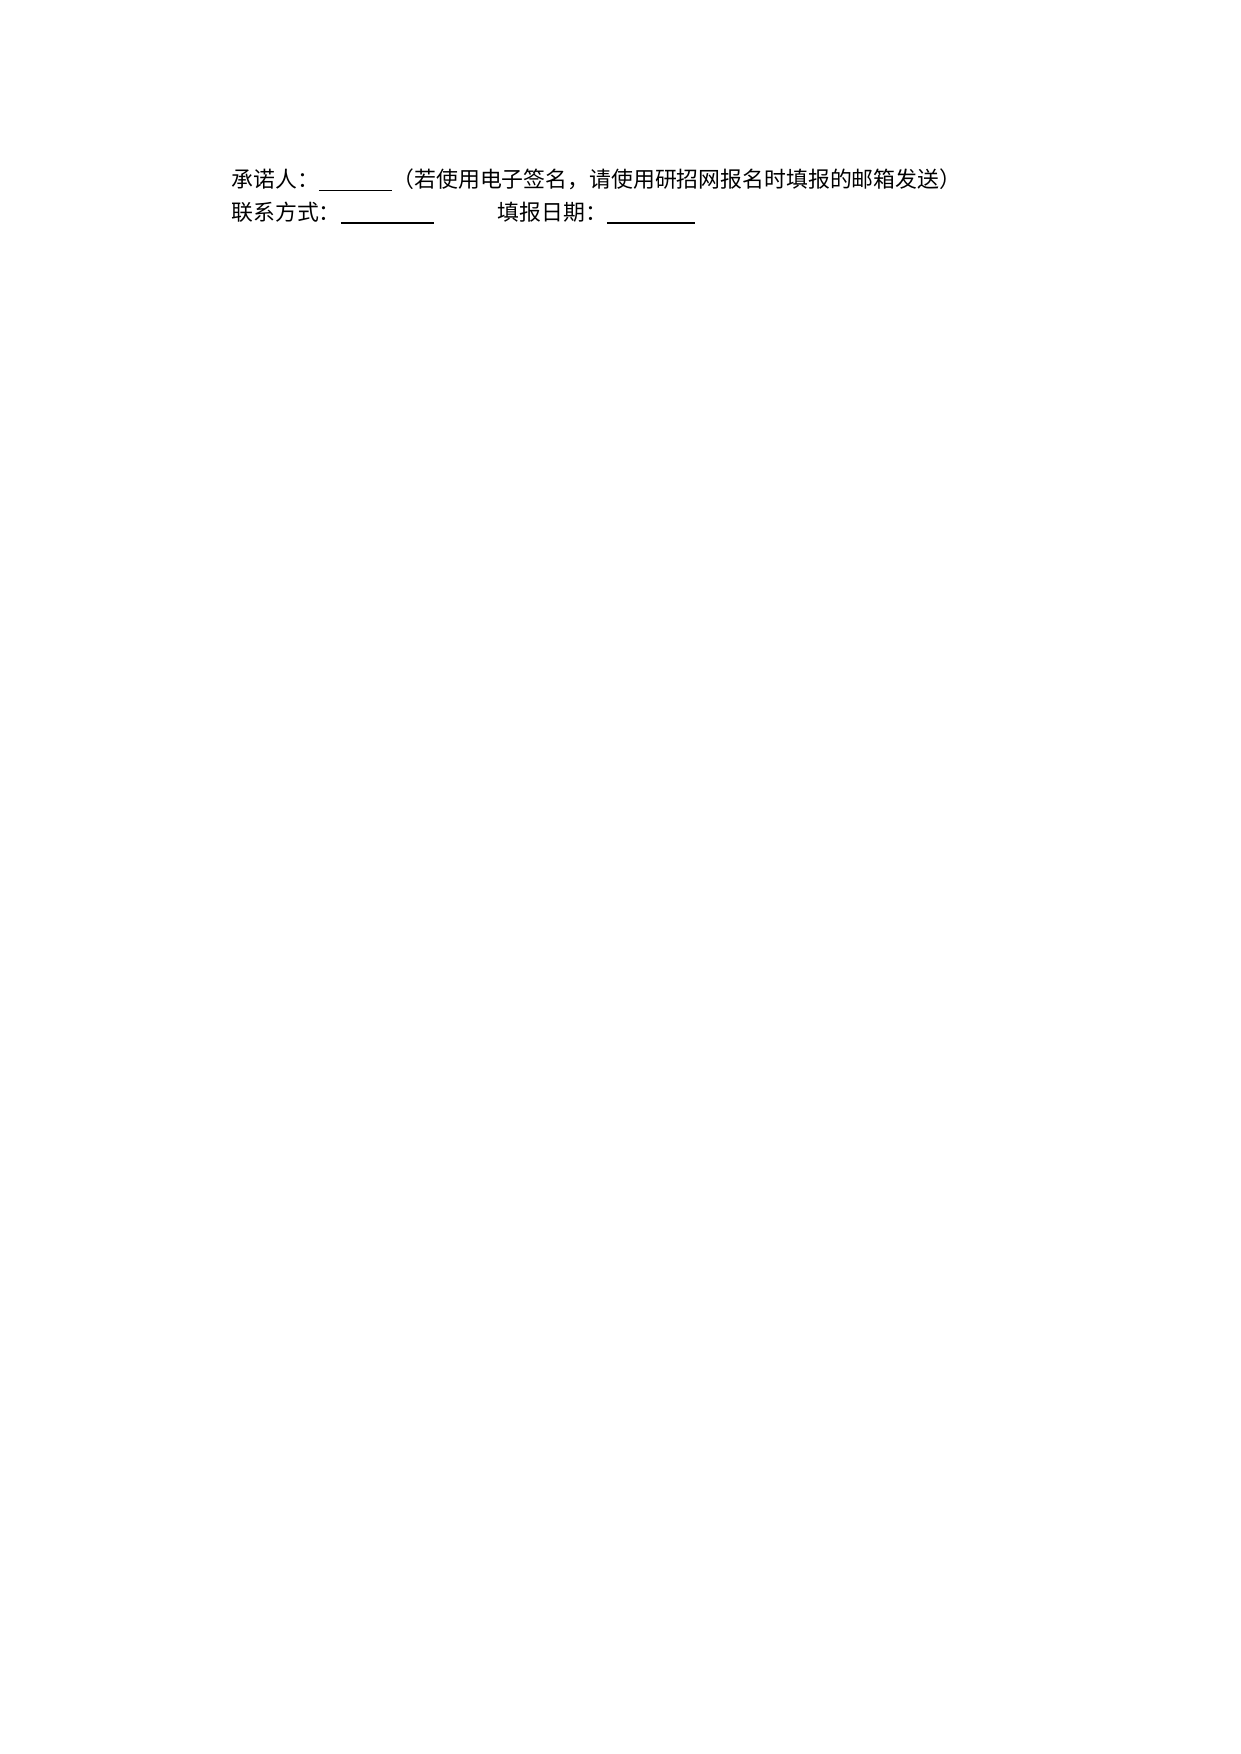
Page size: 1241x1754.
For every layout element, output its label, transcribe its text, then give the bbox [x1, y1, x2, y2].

text 联系方式： 填报日期： [187, 194, 1053, 227]
text 承诺人： （若使用电子签名，请使用研招网报名时填报的邮箱发送） [187, 162, 1053, 194]
